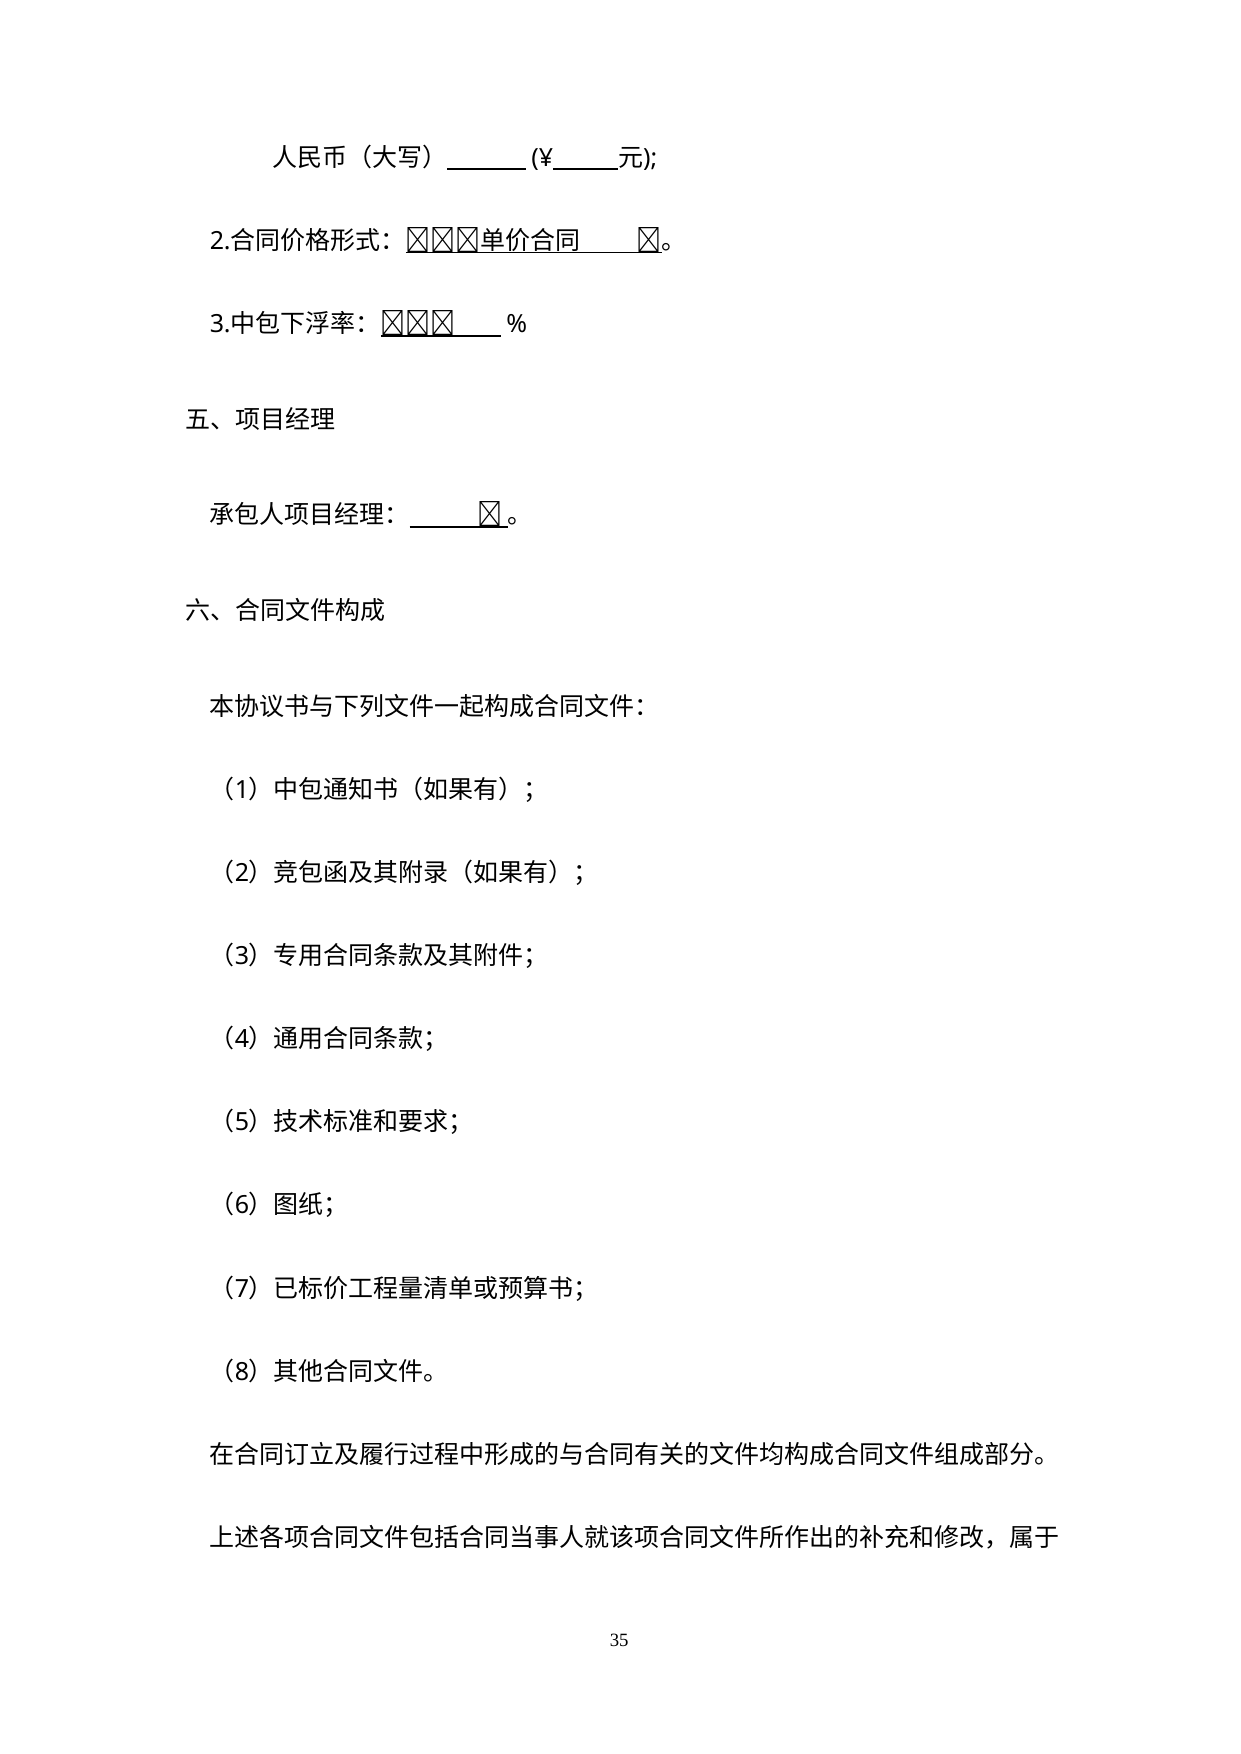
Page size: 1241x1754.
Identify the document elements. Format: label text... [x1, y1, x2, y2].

text （6）图纸； [159, 1171, 1078, 1236]
list 中包下浮率： % [159, 289, 1078, 354]
text 在合同订立及履行过程中形成的与合同有关的文件均构成合同文件组成部分。 [159, 1420, 1078, 1485]
text （8）其他合同文件。 [159, 1337, 1078, 1402]
list 合同价格形式：单价合同 。 [159, 206, 1078, 271]
subtitle 五、项目经理 [159, 385, 1078, 450]
text （1）中包通知书（如果有）； [159, 755, 1078, 820]
text （7）已标价工程量清单或预算书； [159, 1254, 1078, 1319]
text （2）竞包函及其附录（如果有）； [159, 838, 1078, 903]
text 承包人项目经理：  。 [159, 481, 1078, 546]
text 本协议书与下列文件一起构成合同文件： [159, 672, 1078, 737]
text （4）通用合同条款； [159, 1004, 1078, 1069]
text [159, 1503, 1078, 1568]
text （5）技术标准和要求； [159, 1087, 1078, 1152]
text （3）专用合同条款及其附件； [159, 921, 1078, 986]
text 人民币（大写） (¥ 元); [159, 123, 1078, 188]
subtitle 六、合同文件构成 [159, 576, 1078, 641]
